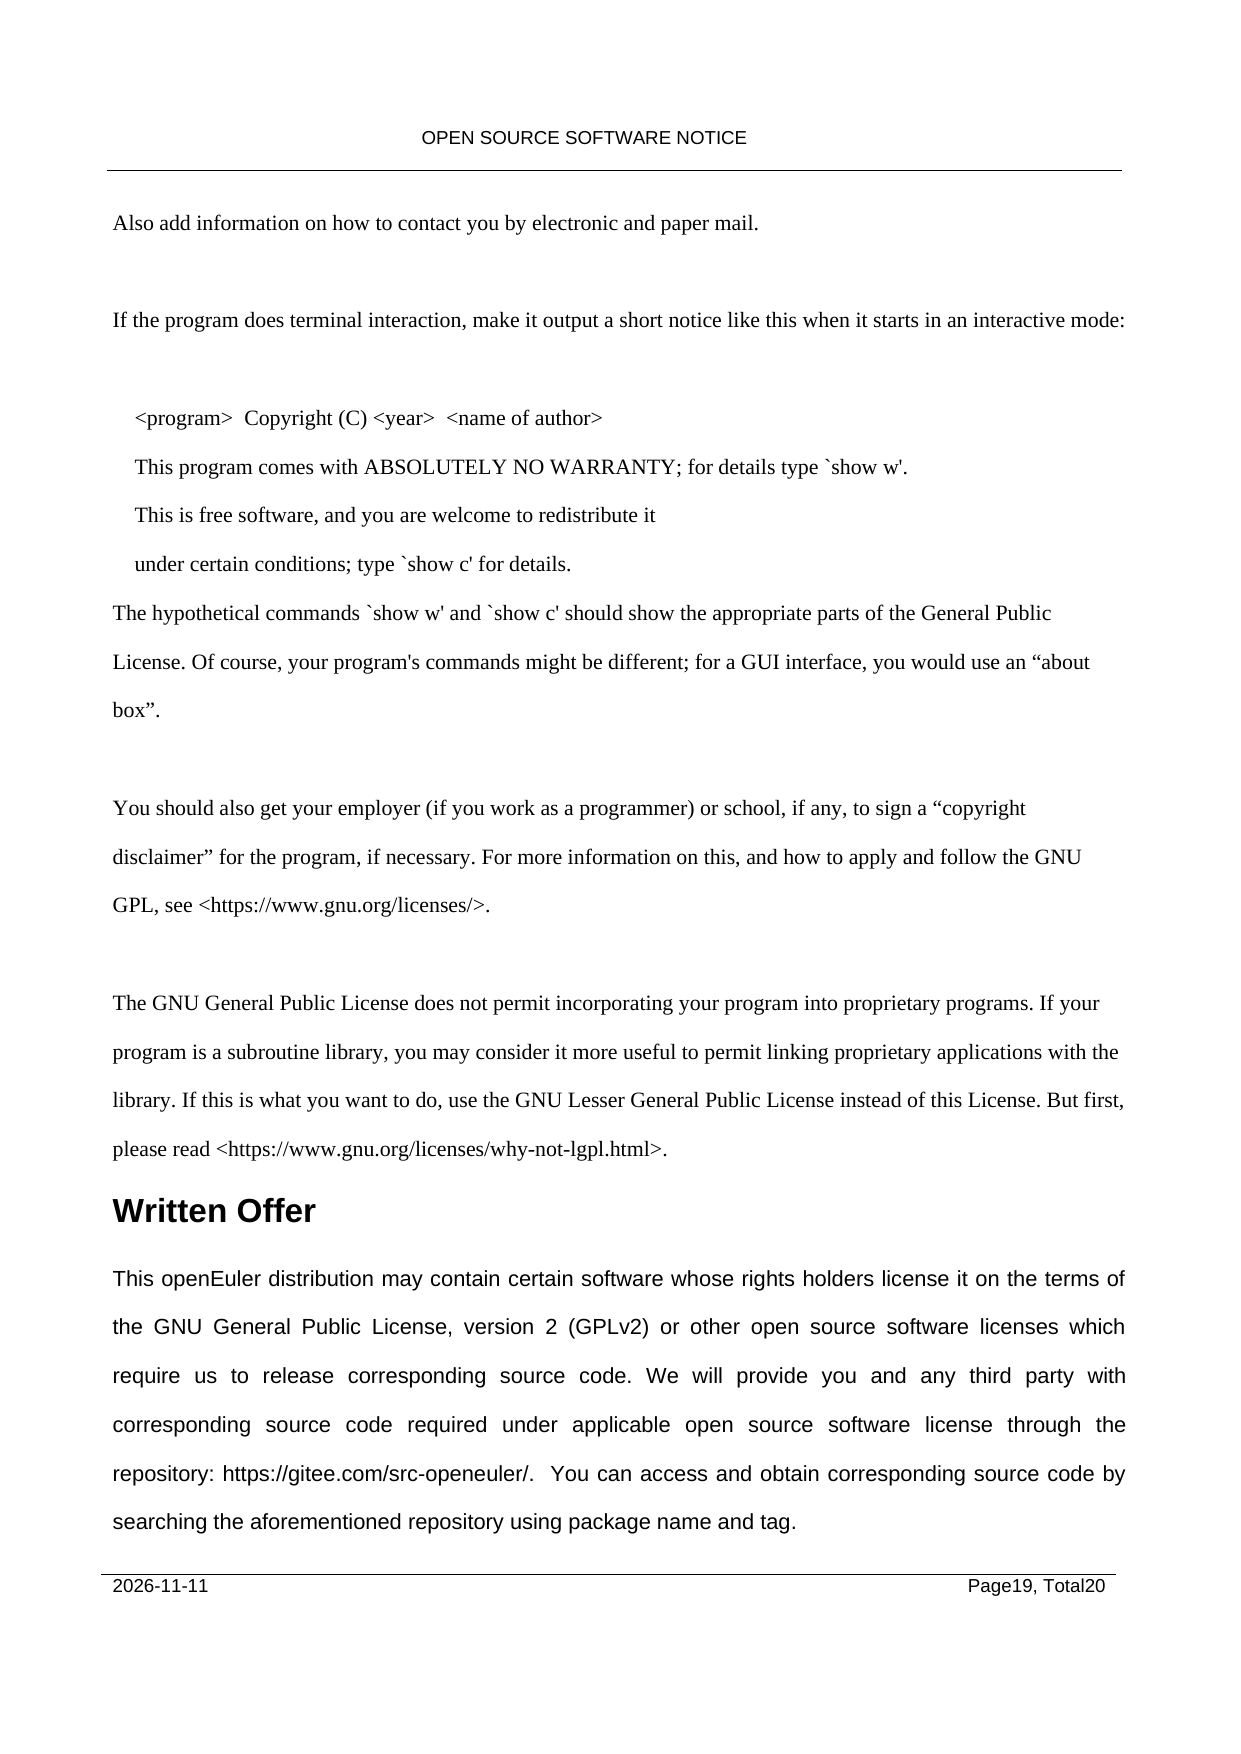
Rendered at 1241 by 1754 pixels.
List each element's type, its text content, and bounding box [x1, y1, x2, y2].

text Written Offer [112, 1178, 1128, 1243]
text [112, 206, 1128, 1165]
text This openEuler distribution may contain certain software whose rights holders license it on the terms of the GNU General Public License, version 2 (GPLv2) or other open source software licenses which require us to release corresponding source code. We will provide you and any third party with corresponding source code required under applicable open source software license through the repository: https://gitee.com/src-openeuler/. You can access and obtain corresponding source code by searching the aforementioned repository using package name and tag. [112, 1262, 1128, 1538]
